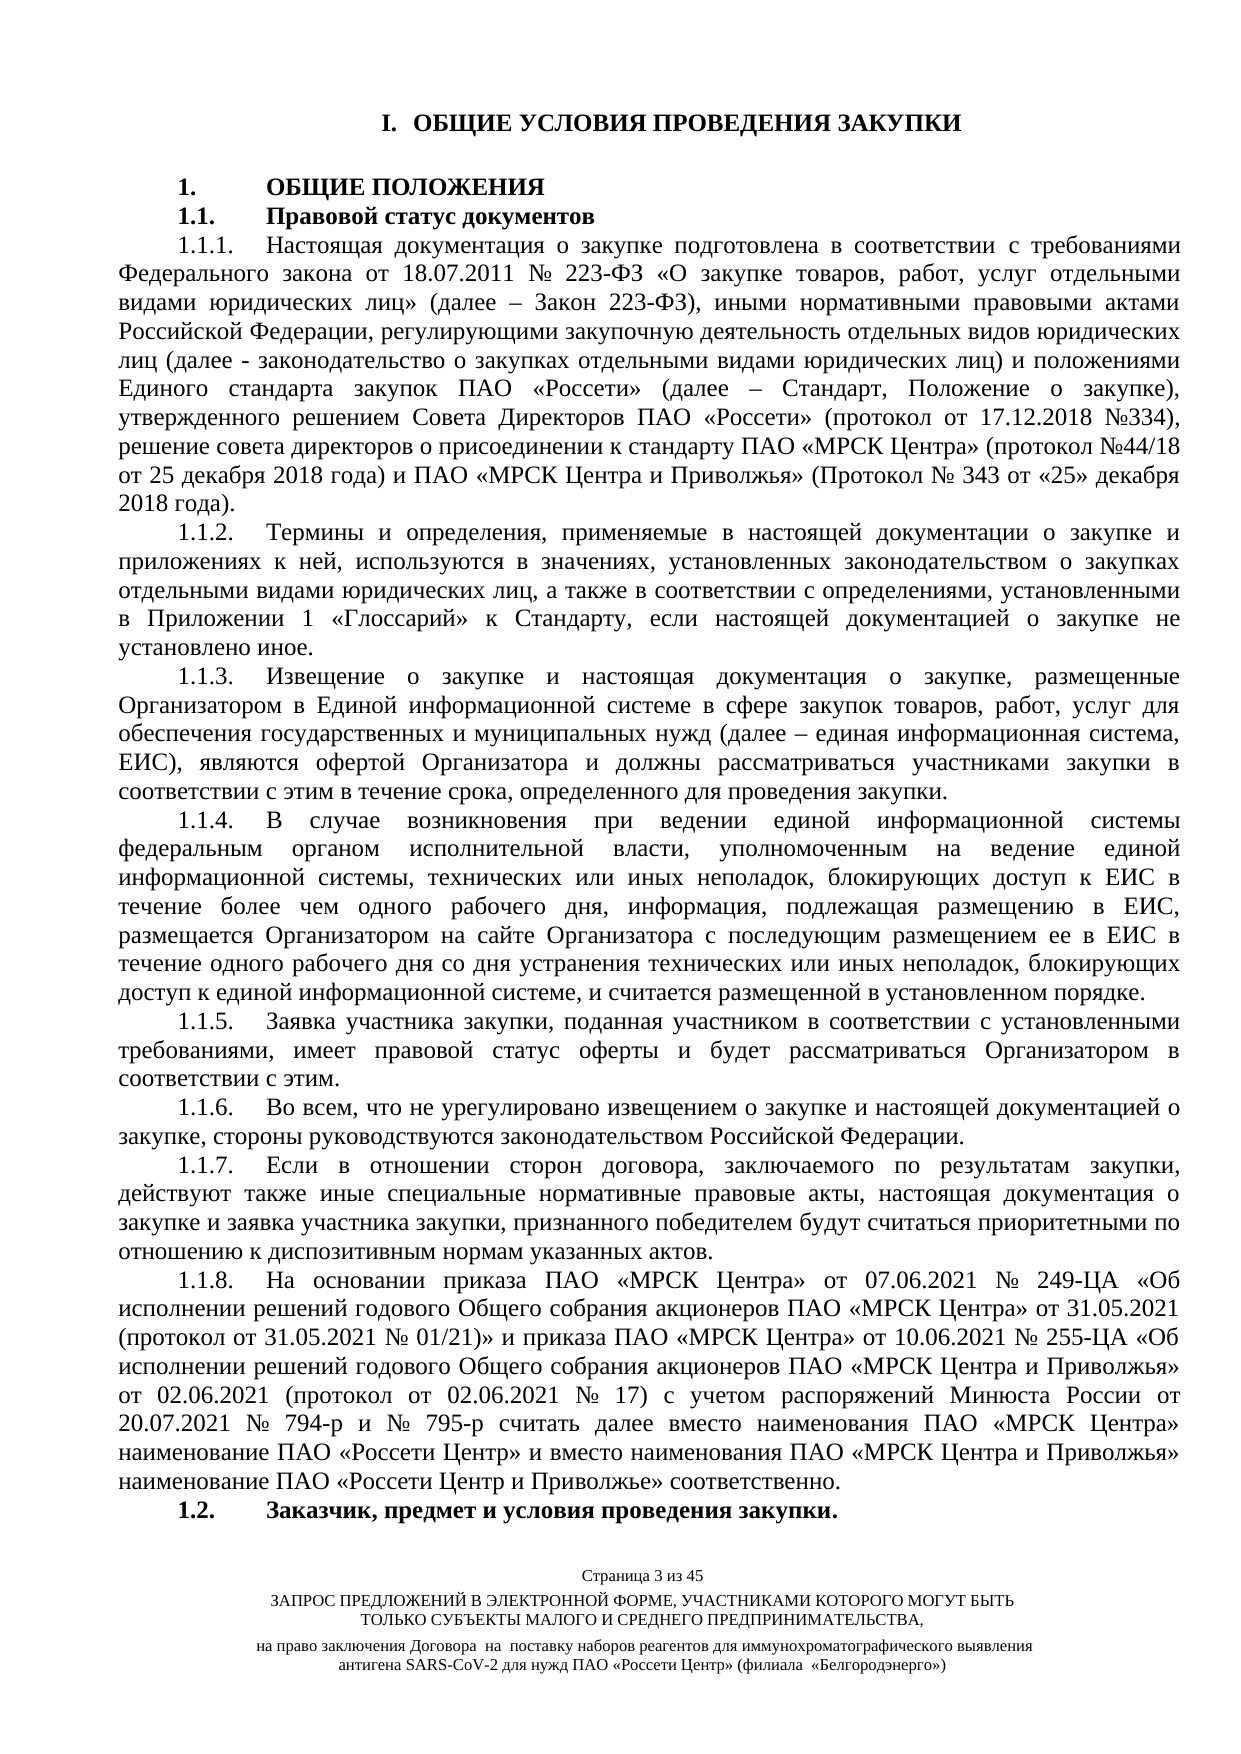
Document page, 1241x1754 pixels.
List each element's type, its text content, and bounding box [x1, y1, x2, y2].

list Во всем, что не урегулировано извещением о закупке и настоящей документацией о закупке, стороны руководствуются законодательством Российской Федерации. [118, 1092, 1181, 1150]
subtitle ОБЩИЕ ПОЛОЖЕНИЯ [118, 172, 1181, 201]
subtitle Правовой статус документов [118, 201, 1181, 230]
list Термины и определения, применяемые в настоящей документации о закупке и приложениях к ней, используются в значениях, установленных законодательством о закупках отдельными видами юридических лиц, а также в соответствии с определениями, установленными в Приложении 1 «Глоссарий» к Стандарту, если настоящей документацией о закупке не установлено иное. [118, 517, 1181, 661]
list Настоящая документация о закупке подготовлена в соответствии с требованиями Федерального закона от 18.07.2011 № 223-ФЗ «О закупке товаров, работ, услуг отдельными видами юридических лиц» (далее – Закон 223-ФЗ), иными нормативными правовыми актами Российской Федерации, регулирующими закупочную деятельность отдельных видов юридических лиц (далее - законодательство о закупках отдельными видами юридических лиц) и положениями Единого стандарта закупок ПАО «Россети» (далее – Стандарт, Положение о закупке), утвержденного решением Совета Директоров ПАО «Россети» (протокол от 17.12.2018 №334), решение совета директоров о присоединении к стандарту ПАО «МРСК Центра» (протокол №44/18 от 25 декабря 2018 года) и ПАО «МРСК Центра и Приволжья» (Протокол № 343 от «25» декабря 2018 года). [118, 230, 1181, 517]
list Если в отношении сторон договора, заключаемого по результатам закупки, действуют также иные специальные нормативные правовые акты, настоящая документация о закупке и заявка участника закупки, признанного победителем будут считаться приоритетными по отношению к диспозитивным нормам указанных актов. [118, 1150, 1181, 1265]
subtitle Заказчик, предмет и условия проведения закупки. [118, 1495, 1181, 1523]
list На основании приказа ПАО «МРСК Центра» от 07.06.2021 № 249-ЦА «Об исполнении решений годового Общего собрания акционеров ПАО «МРСК Центра» от 31.05.2021 (протокол от 31.05.2021 № 01/21)» и приказа ПАО «МРСК Центра» от 10.06.2021 № 255-ЦА «Об исполнении решений годового Общего собрания акционеров ПАО «МРСК Центра и Приволжья» от 02.06.2021 (протокол от 02.06.2021 № 17) с учетом распоряжений Минюста России от 20.07.2021 № 794-р и № 795-р считать далее вместо наименования ПАО «МРСК Центра» наименование ПАО «Россети Центр» и вместо наименования ПАО «МРСК Центра и Приволжья» наименование ПАО «Россети Центр и Приволжье» соответственно. [118, 1265, 1181, 1495]
list Извещение о закупке и настоящая документация о закупке, размещенные Организатором в Единой информационной системе в сфере закупок товаров, работ, услуг для обеспечения государственных и муниципальных нужд (далее – единая информационная система, ЕИС), являются офертой Организатора и должны рассматриваться участниками закупки в соответствии с этим в течение срока, определенного для проведения закупки. [118, 661, 1181, 805]
list В случае возникновения при ведении единой информационной системы федеральным органом исполнительной власти, уполномоченным на ведение единой информационной системы, технических или иных неполадок, блокирующих доступ к ЕИС в течение более чем одного рабочего дня, информация, подлежащая размещению в ЕИС, размещается Организатором на сайте Организатора с последующим размещением ее в ЕИС в течение одного рабочего дня со дня устранения технических или иных неполадок, блокирующих доступ к единой информационной системе, и считается размещенной в установленном порядке. [118, 805, 1181, 1006]
list Заявка участника закупки, поданная участником в соответствии с установленными требованиями, имеет правовой статус оферты и будет рассматриваться Организатором в соответствии с этим. [118, 1006, 1181, 1092]
subtitle ОБЩИЕ УСЛОВИЯ ПРОВЕДЕНИЯ закупки [118, 108, 1181, 137]
